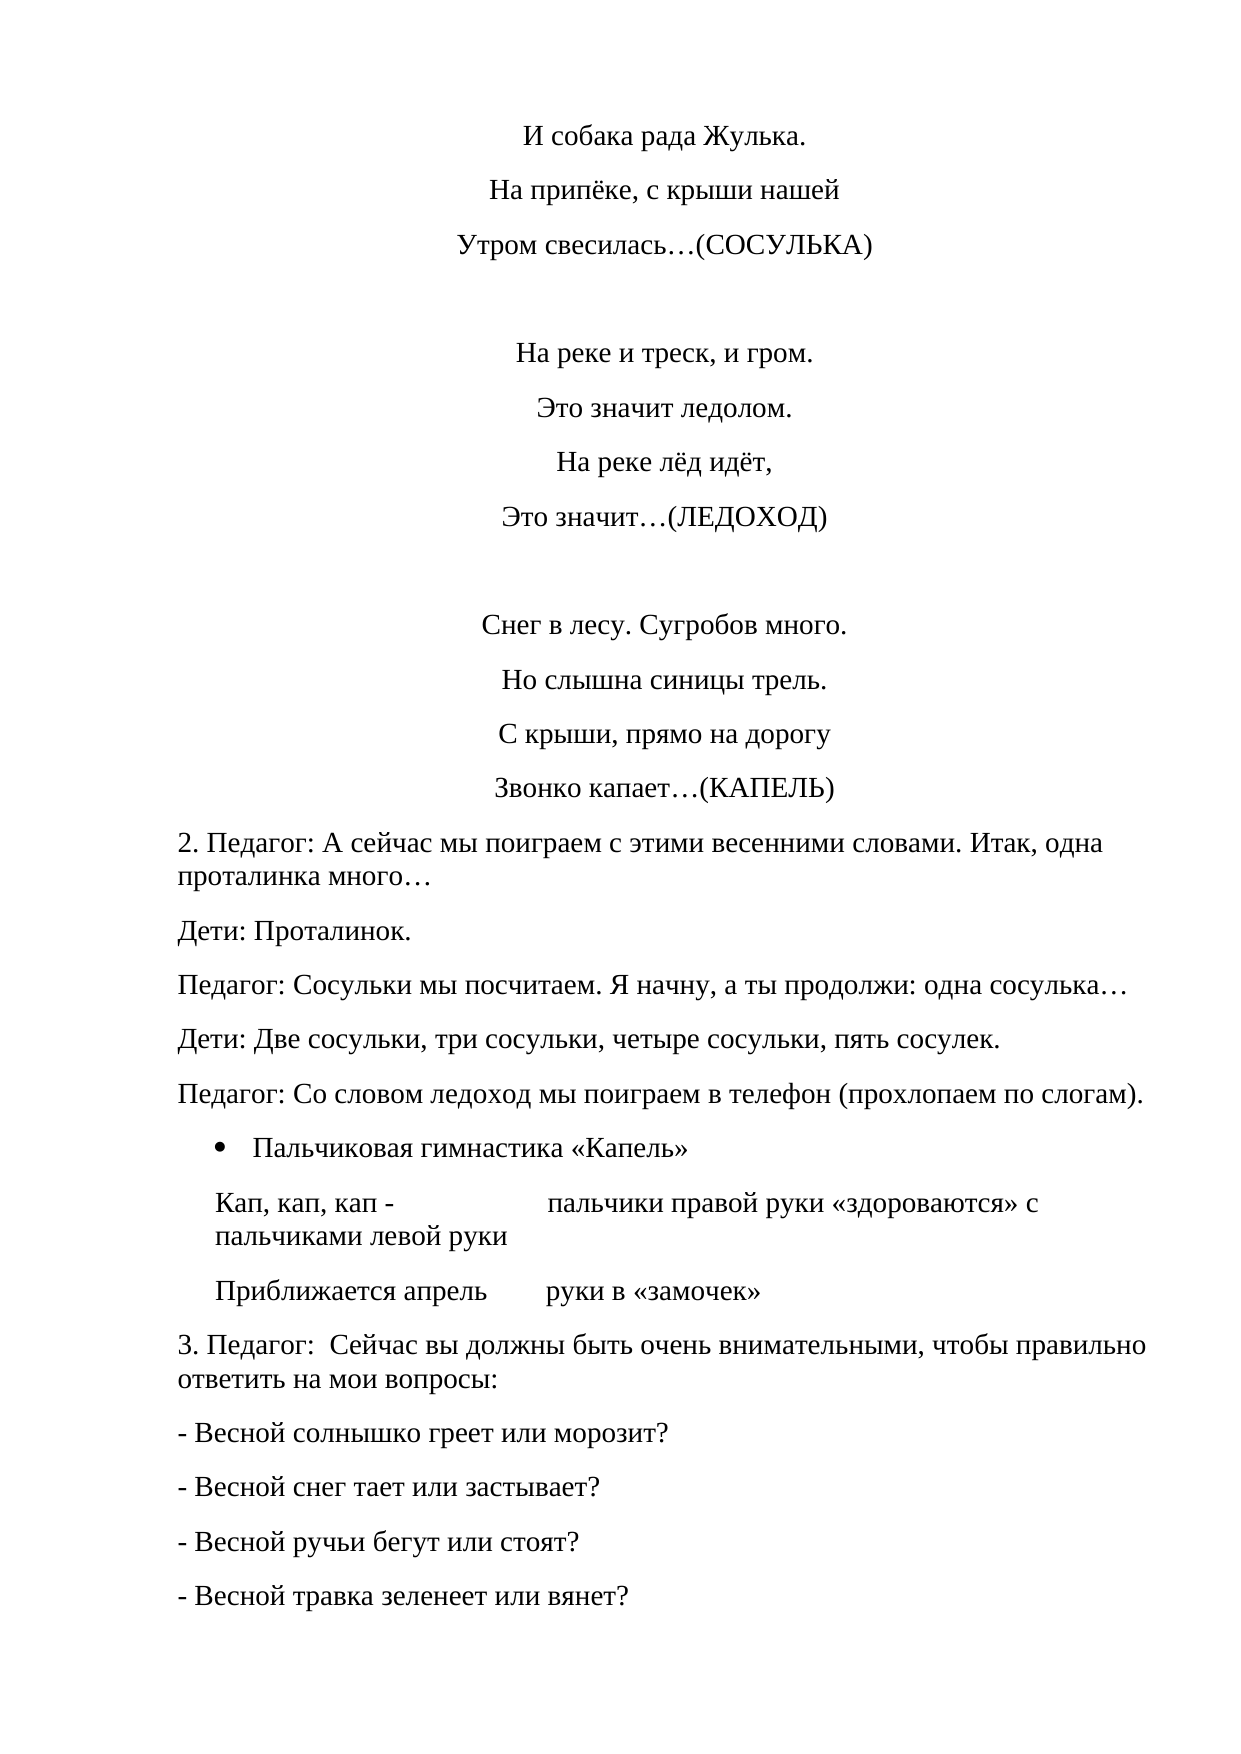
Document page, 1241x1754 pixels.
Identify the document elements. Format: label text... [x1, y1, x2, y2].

text Утром свесилась…(СОСУЛЬКА) [177, 227, 1152, 260]
text На реке и треск, и гром. [177, 336, 1152, 369]
text - Весной солнышко греет или морозит? [177, 1415, 1152, 1449]
text Приближается апрель руки в «замочек» [215, 1273, 1152, 1306]
text Дети: Две сосульки, три сосульки, четыре сосульки, пять сосулек. [177, 1022, 1152, 1055]
text Это значит ледолом. [177, 390, 1152, 423]
text На припёке, с крыши нашей [177, 172, 1152, 206]
text Дети: Проталинок. [177, 913, 1152, 946]
text Это значит…(ЛЕДОХОД) [177, 499, 1152, 532]
text Педагог: Сосульки мы посчитаем. Я начну, а ты продолжи: одна сосулька… [177, 967, 1152, 1001]
text Снег в лесу. Сугробов много. [177, 607, 1152, 641]
text 3. Педагог: Сейчас вы должны быть очень внимательными, чтобы правильно ответить на мои вопросы: [177, 1327, 1152, 1394]
text Кап, кап, кап - пальчики правой руки «здороваются» с пальчиками левой руки [215, 1185, 1152, 1252]
text - Весной ручьи бегут или стоят? [177, 1524, 1152, 1557]
text С крыши, прямо на дорогу [177, 716, 1152, 750]
text На реке лёд идёт, [177, 444, 1152, 478]
text Звонко капает…(КАПЕЛЬ) [177, 771, 1152, 804]
text 2. Педагог: А сейчас мы поиграем с этими весенними словами. Итак, одна проталинка много… [177, 825, 1152, 892]
text И собака рада Жулька. [177, 118, 1152, 152]
text - Весной травка зеленеет или вянет? [177, 1578, 1152, 1612]
text Педагог: Со словом ледоход мы поиграем в телефон (прохлопаем по слогам). [177, 1076, 1152, 1109]
text - Весной снег тает или застывает? [177, 1469, 1152, 1503]
list Пальчиковая гимнастика «Капель» [215, 1130, 1152, 1164]
text Но слышна синицы трель. [177, 662, 1152, 695]
